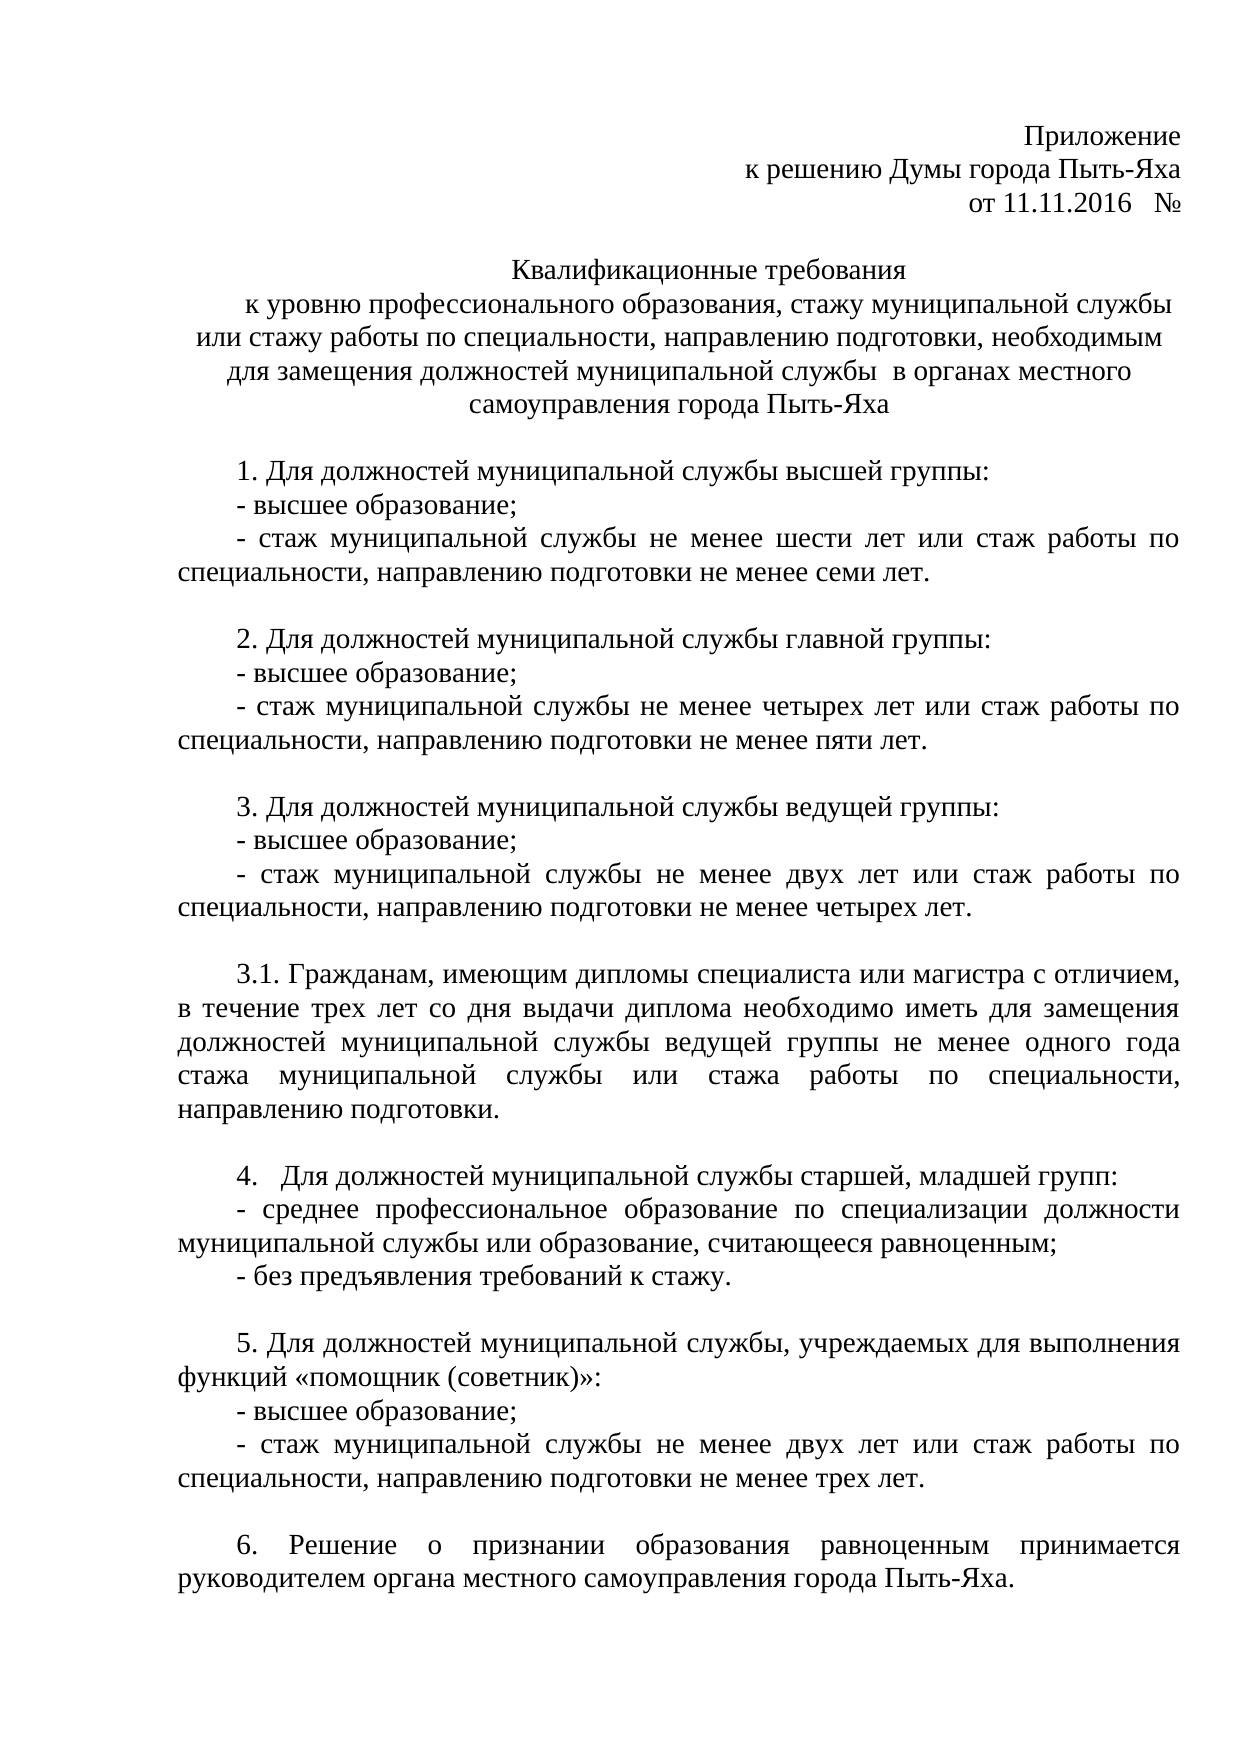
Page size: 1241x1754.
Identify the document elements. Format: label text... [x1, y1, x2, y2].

text - стаж муниципальной службы не менее четырех лет или стаж работы по специальности, направлению подготовки не менее пяти лет. [177, 688, 1181, 755]
text к решению Думы города Пыть-Яха [177, 152, 1181, 185]
text Приложение [177, 118, 1181, 152]
text от 11.11.2016 № [177, 185, 1181, 219]
text - среднее профессиональное образование по специализации должности муниципальной службы или образование, считающееся равноценным; [177, 1191, 1181, 1258]
list Для должностей муниципальной службы ведущей группы: [177, 789, 1181, 822]
text Квалификационные требования [177, 252, 1181, 286]
list Для должностей муниципальной службы главной группы: [177, 621, 1181, 655]
text - стаж муниципальной службы не менее двух лет или стаж работы по специальности, направлению подготовки не менее четырех лет. [177, 856, 1181, 923]
text 5. Для должностей муниципальной службы, учреждаемых для выполнения функций «помощник (советник)»: [177, 1326, 1181, 1393]
text 6. Решение о признании образования равноценным принимается руководителем органа местного самоуправления города Пыть-Яха. [177, 1527, 1181, 1594]
list Для должностей муниципальной службы высшей группы: [177, 453, 1181, 487]
list Для должностей муниципальной службы старшей, младшей групп: [177, 1158, 1181, 1191]
text - высшее образование; [177, 487, 1181, 521]
text - без предъявления требований к стажу. [177, 1258, 1181, 1292]
text - высшее образование; [177, 822, 1181, 856]
text - стаж муниципальной службы не менее шести лет или стаж работы по специальности, направлению подготовки не менее семи лет. [177, 521, 1181, 588]
text - стаж муниципальной службы не менее двух лет или стаж работы по специальности, направлению подготовки не менее трех лет. [177, 1426, 1181, 1493]
text - высшее образование; [177, 655, 1181, 688]
text к уровню профессионального образования, стажу муниципальной службы или стажу работы по специальности, направлению подготовки, необходимым для замещения должностей муниципальной службы в органах местного самоуправления города Пыть-Яха [177, 286, 1181, 420]
text 3.1. Гражданам, имеющим дипломы специалиста или магистра с отличием, в течение трех лет со дня выдачи диплома необходимо иметь для замещения должностей муниципальной службы ведущей группы не менее одного года стажа муниципальной службы или стажа работы по специальности, направлению подготовки. [177, 957, 1181, 1124]
text - высшее образование; [177, 1393, 1181, 1426]
